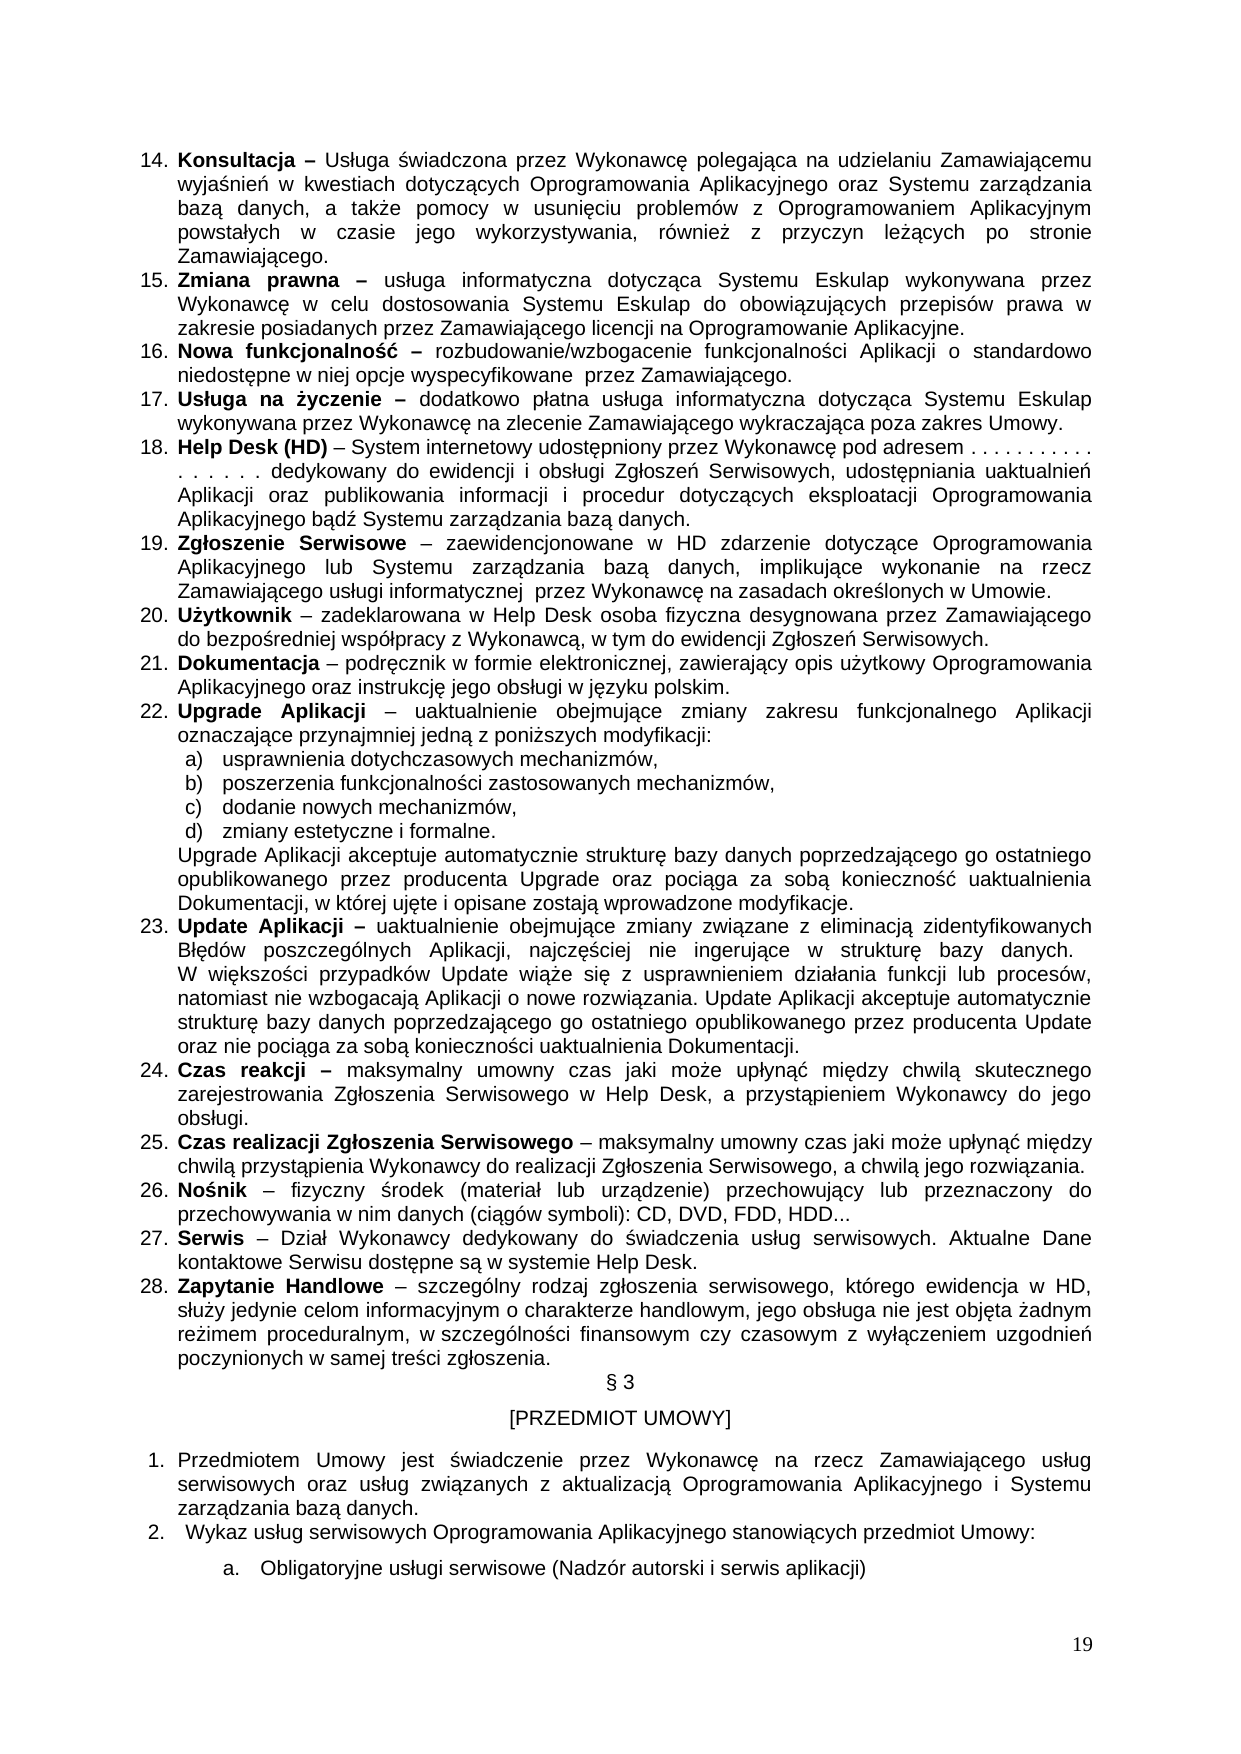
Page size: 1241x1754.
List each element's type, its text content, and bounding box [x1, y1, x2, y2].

list Zapytanie Handlowe – szczególny rodzaj zgłoszenia serwisowego, którego ewidencja w HD, służy jedynie celom informacyjnym o charakterze handlowym, jego obsługa nie jest objęta żadnym reżimem proceduralnym, w szczególności finansowym czy czasowym z wyłączeniem uzgodnień poczynionych w samej treści zgłoszenia. [140, 1274, 1093, 1369]
list Czas realizacji Zgłoszenia Serwisowego – maksymalny umowny czas jaki może upłynąć między chwilą przystąpienia Wykonawcy do realizacji Zgłoszenia Serwisowego, a chwilą jego rozwiązania. [140, 1130, 1093, 1178]
list Konsultacja – Usługa świadczona przez Wykonawcę polegająca na udzielaniu Zamawiającemu wyjaśnień w kwestiach dotyczących Oprogramowania Aplikacyjnego oraz Systemu zarządzania bazą danych, a także pomocy w usunięciu problemów z Oprogramowaniem Aplikacyjnym powstałych w czasie jego wykorzystywania, również z przyczyn leżących po stronie Zamawiającego. [140, 148, 1093, 267]
list Help Desk (HD) – System internetowy udostępniony przez Wykonawcę pod adresem . . . . . . . . . . . . . . . . . dedykowany do ewidencji i obsługi Zgłoszeń Serwisowych, udostępniania uaktualnień Aplikacji oraz publikowania informacji i procedur dotyczących eksploatacji Oprogramowania Aplikacyjnego bądź Systemu zarządzania bazą danych. [140, 435, 1093, 531]
list usprawnienia dotychczasowych mechanizmów, [185, 747, 1093, 771]
list dodanie nowych mechanizmów, [185, 794, 1093, 818]
list Serwis – Dział Wykonawcy dedykowany do świadczenia usług serwisowych. Aktualne Dane kontaktowe Serwisu dostępne są w systemie Help Desk. [140, 1226, 1093, 1274]
list poszerzenia funkcjonalności zastosowanych mechanizmów, [185, 771, 1093, 794]
list Update Aplikacji – uaktualnienie obejmujące zmiany związane z eliminacją zidentyfikowanych Błędów poszczególnych Aplikacji, najczęściej nie ingerujące w strukturę bazy danych. W większości przypadków Update wiąże się z usprawnieniem działania funkcji lub procesów, natomiast nie wzbogacają Aplikacji o nowe rozwiązania. Update Aplikacji akceptuje automatycznie strukturę bazy danych poprzedzającego go ostatniego opublikowanego przez producenta Update oraz nie pociąga za sobą konieczności uaktualnienia Dokumentacji. [140, 914, 1093, 1058]
list Zgłoszenie Serwisowe – zaewidencjonowane w HD zdarzenie dotyczące Oprogramowania Aplikacyjnego lub Systemu zarządzania bazą danych, implikujące wykonanie na rzecz Zamawiającego usługi informatycznej przez Wykonawcę na zasadach określonych w Umowie. [140, 531, 1093, 603]
text [PRZEDMIOT UMOWY] [148, 1405, 1093, 1429]
list Nośnik – fizyczny środek (materiał lub urządzenie) przechowujący lub przeznaczony do przechowywania w nim danych (ciągów symboli): CD, DVD, FDD, HDD... [140, 1178, 1093, 1226]
list Użytkownik – zadeklarowana w Help Desk osoba fizyczna desygnowana przez Zamawiającego do bezpośredniej współpracy z Wykonawcą, w tym do ewidencji Zgłoszeń Serwisowych. [140, 603, 1093, 651]
text Upgrade Aplikacji akceptuje automatycznie strukturę bazy danych poprzedzającego go ostatniego opublikowanego przez producenta Upgrade oraz pociąga za sobą konieczność uaktualnienia Dokumentacji, w której ujęte i opisane zostają wprowadzone modyfikacje. [177, 842, 1093, 914]
list Obligatoryjne usługi serwisowe (Nadzór autorski i serwis aplikacji) [223, 1555, 1093, 1579]
list Czas reakcji – maksymalny umowny czas jaki może upłynąć między chwilą skutecznego zarejestrowania Zgłoszenia Serwisowego w Help Desk, a przystąpieniem Wykonawcy do jego obsługi. [140, 1058, 1093, 1130]
text § 3 [148, 1369, 1093, 1393]
list Zmiana prawna – usługa informatyczna dotycząca Systemu Eskulap wykonywana przez Wykonawcę w celu dostosowania Systemu Eskulap do obowiązujących przepisów prawa w zakresie posiadanych przez Zamawiającego licencji na Oprogramowanie Aplikacyjne. [140, 267, 1093, 339]
list zmiany estetyczne i formalne. [185, 818, 1093, 842]
list Przedmiotem Umowy jest świadczenie przez Wykonawcę na rzecz Zamawiającego usług serwisowych oraz usług związanych z aktualizacją Oprogramowania Aplikacyjnego i Systemu zarządzania bazą danych. [148, 1448, 1093, 1519]
list Upgrade Aplikacji – uaktualnienie obejmujące zmiany zakresu funkcjonalnego Aplikacji oznaczające przynajmniej jedną z poniższych modyfikacji: [140, 699, 1093, 747]
list Usługa na życzenie – dodatkowo płatna usługa informatyczna dotycząca Systemu Eskulap wykonywana przez Wykonawcę na zlecenie Zamawiającego wykraczająca poza zakres Umowy. [140, 387, 1093, 435]
list Dokumentacja – podręcznik w formie elektronicznej, zawierający opis użytkowy Oprogramowania Aplikacyjnego oraz instrukcję jego obsługi w języku polskim. [140, 651, 1093, 699]
list Wykaz usług serwisowych Oprogramowania Aplikacyjnego stanowiących przedmiot Umowy: [148, 1519, 1093, 1543]
list Nowa funkcjonalność – rozbudowanie/wzbogacenie funkcjonalności Aplikacji o standardowo niedostępne w niej opcje wyspecyfikowane przez Zamawiającego. [140, 339, 1093, 387]
